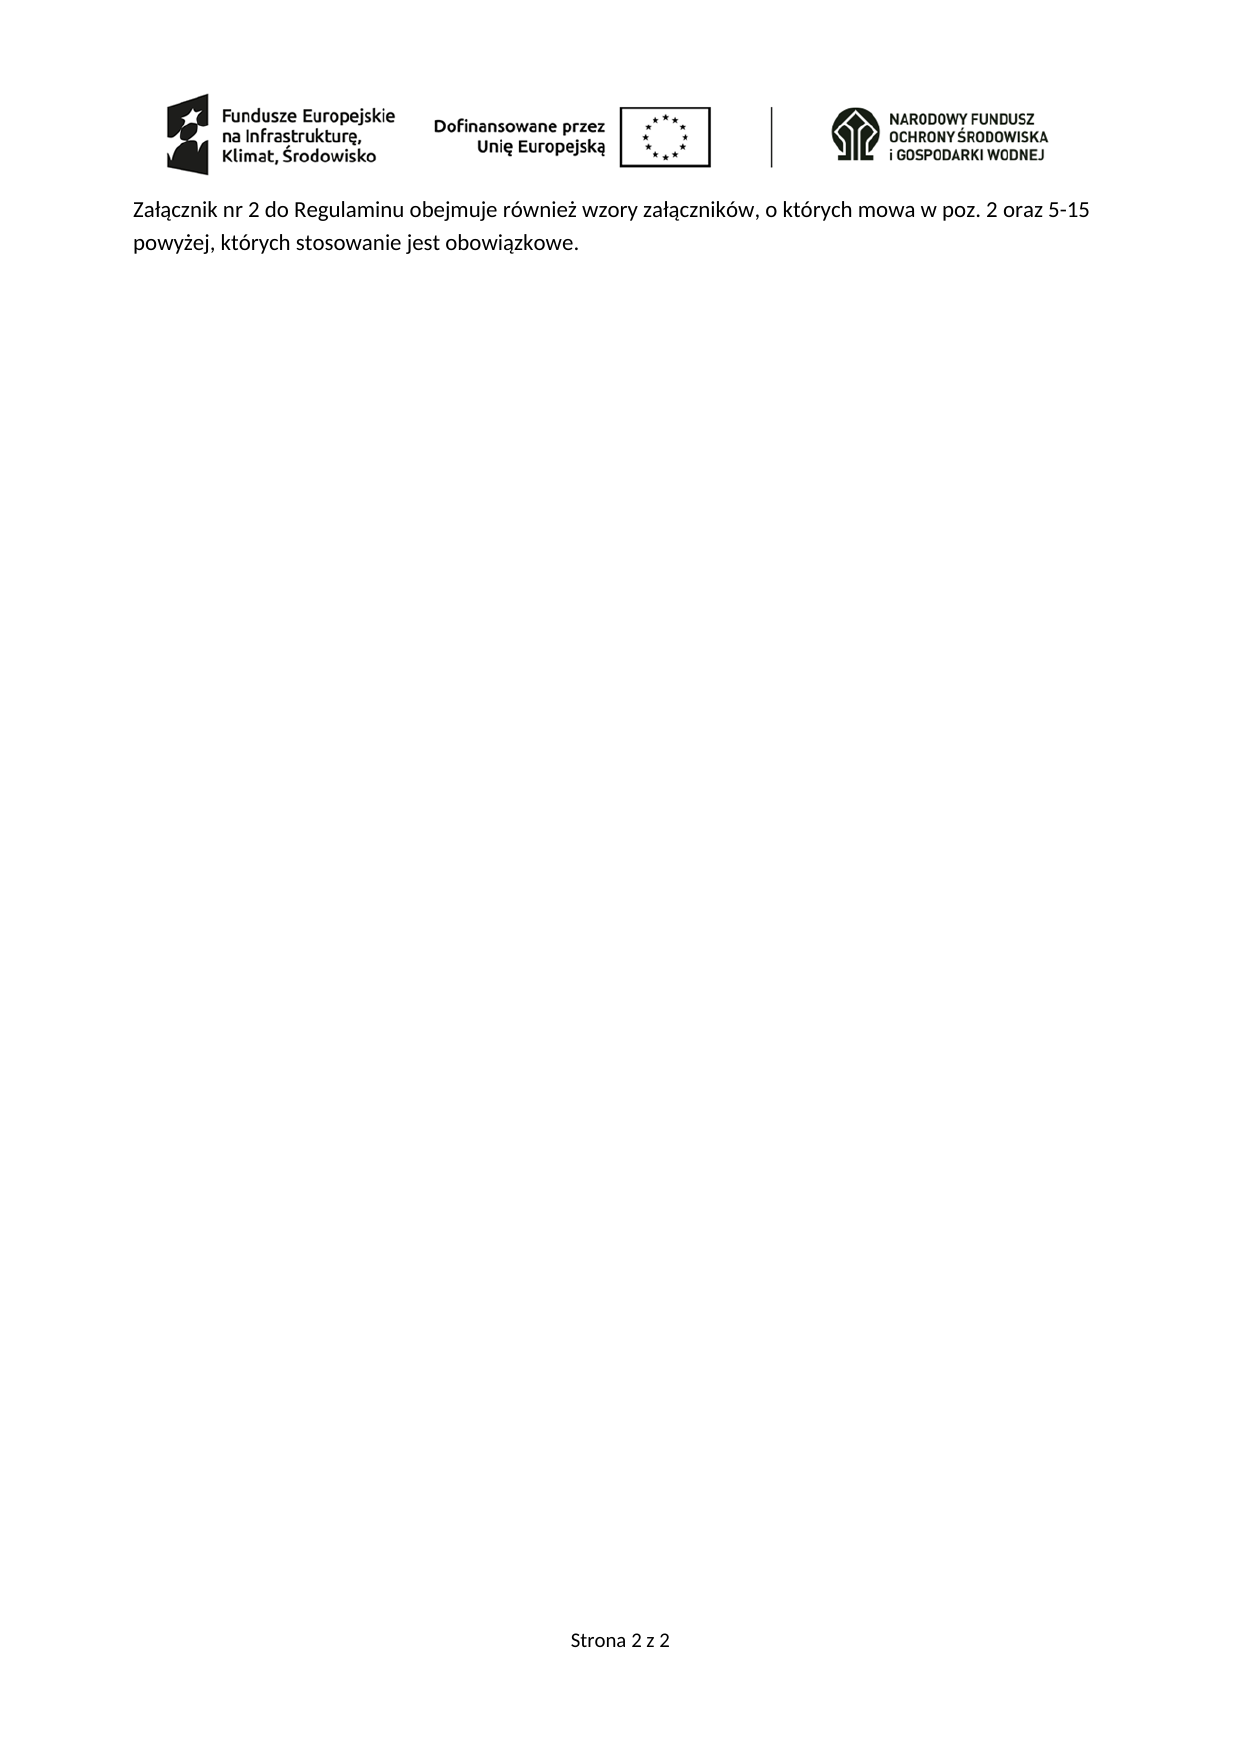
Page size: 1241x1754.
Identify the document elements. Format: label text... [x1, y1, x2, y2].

list Załącznik nr 2 do Regulaminu obejmuje również wzory załączników, o których mowa w poz. 2 oraz 5-15 powyżej, których stosowanie jest obowiązkowe. [133, 195, 1093, 257]
picture [147, 73, 1092, 195]
